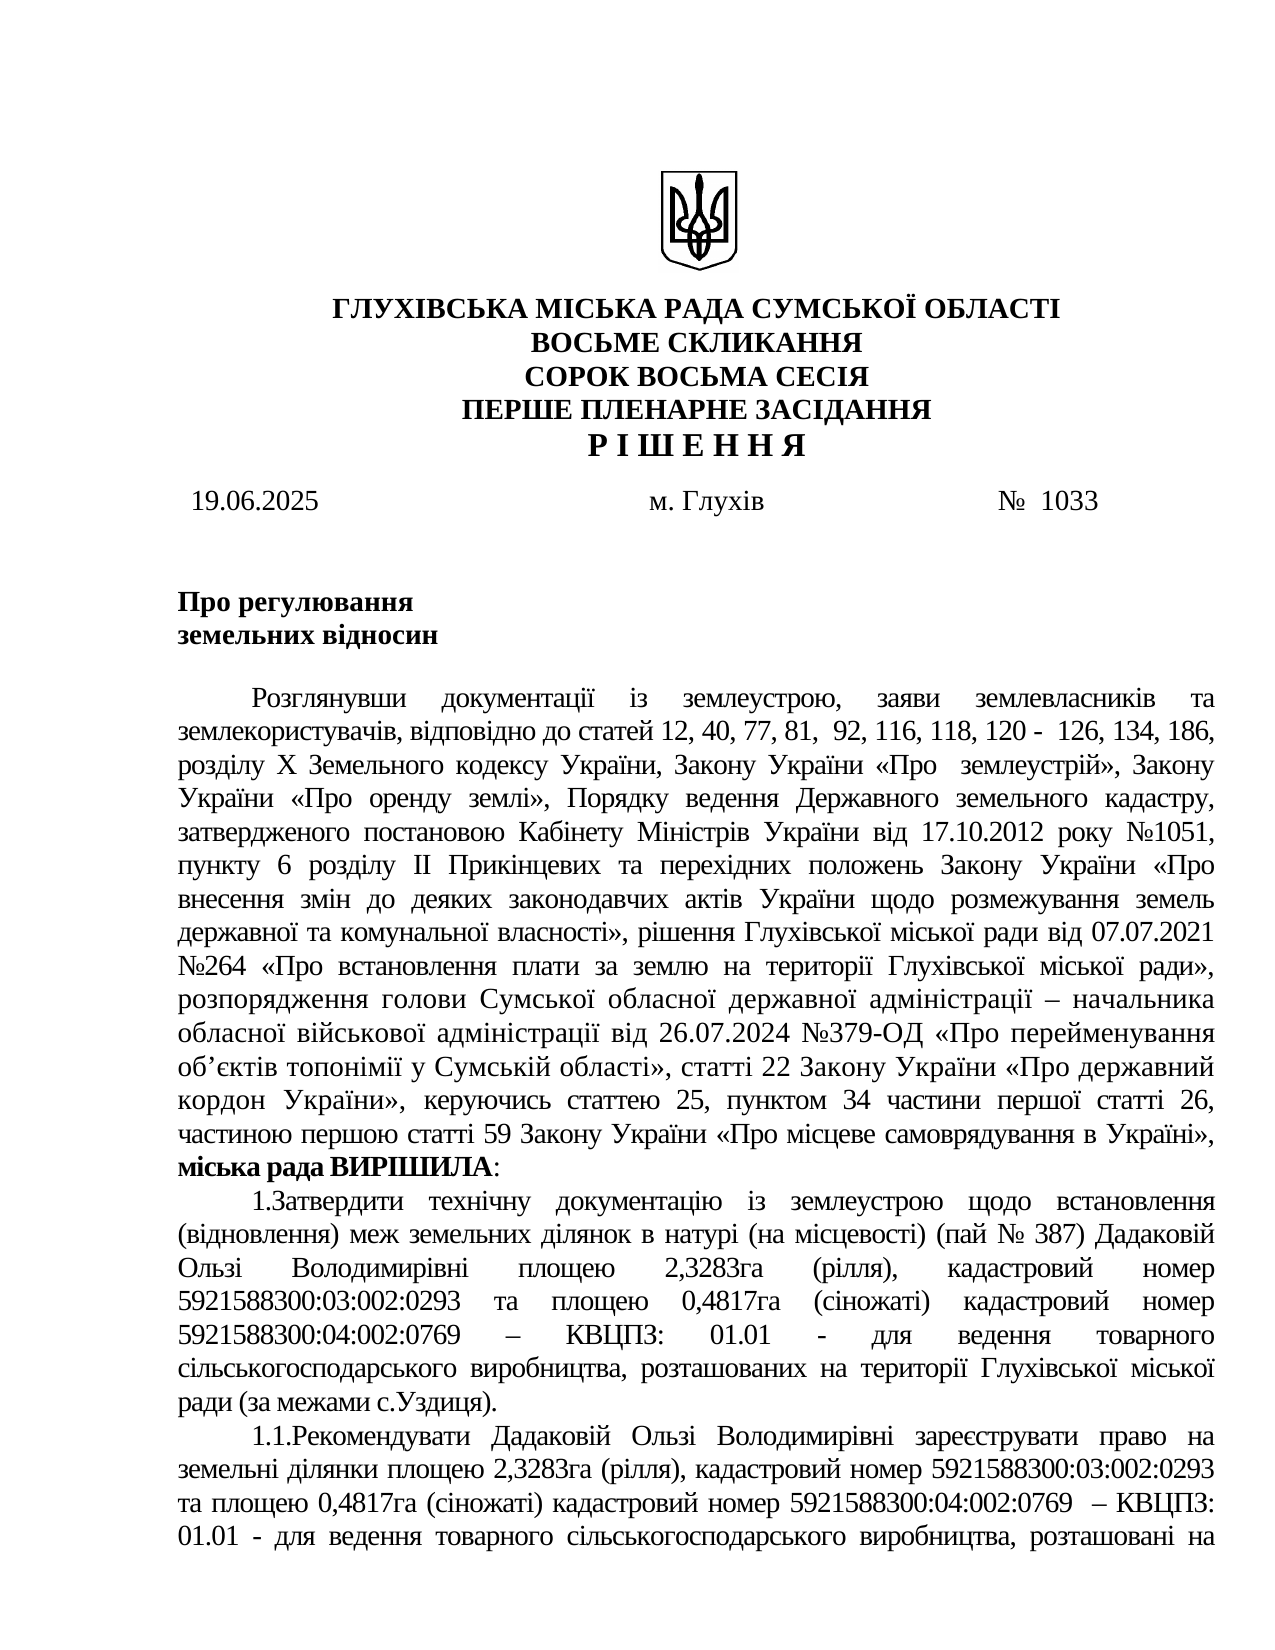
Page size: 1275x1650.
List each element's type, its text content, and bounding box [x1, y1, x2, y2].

text 1.Затвердити технічну документацію із землеустрою щодо встановлення (відновлення) меж земельних ділянок в натурі (на місцевості) (пай № 387) Дадаковій Ользі Володимирівні площею 2,3283га (рілля), кадастровий номер 5921588300:03:002:0293 та площею 0,4817га (сіножаті) кадастровий номер 5921588300:04:002:0769 – КВЦПЗ: 01.01 - для ведення товарного сільськогосподарського виробництва, розташованих на території Глухівської міської ради (за межами с.Уздиця). [177, 1183, 1216, 1418]
text Глухівська міська рада Сумської області [177, 292, 1216, 325]
text СОРОК ВОСЬМА СЕСІЯ [177, 359, 1216, 392]
text земельних відносин [177, 617, 1216, 651]
picture [658, 169, 740, 273]
text 19.06.2025 м. Глухів № 1033 [177, 483, 1216, 517]
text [177, 1418, 1216, 1552]
text ВОСЬМЕ СКЛИКАННЯ [177, 325, 1216, 359]
text Р І Ш Е Н Н Я [177, 426, 1216, 464]
text Про регулювання [177, 584, 1216, 617]
text ПЕРШЕ ПЛЕНАРНЕ ЗАСІДАННЯ [177, 392, 1216, 426]
text Розглянувши документації із землеустрою, заяви землевласників та землекористувачів, відповідно до статей 12, 40, 77, 81, 92, 116, 118, 120 - 126, 134, 186, розділу Х Земельного кодексу України, Закону України «Про землеустрій», Закону України «Про оренду землі», Порядку ведення Державного земельного кадастру, затвердженого постановою Кабінету Міністрів України від 17.10.2012 року №1051, пункту 6 розділу ІІ Прикінцевих та перехідних положень Закону України «Про внесення змін до деяких законодавчих актів України щодо розмежування земель державної та комунальної власності», рішення Глухівської міської ради від 07.07.2021 №264 «Про встановлення плати за землю на території Глухівської міської ради», розпорядження голови Сумської обласної державної адміністрації – начальника обласної військової адміністрації від 26.07.2024 №379-ОД «Про перейменування об’єктів топонімії у Сумській області», статті 22 Закону України «Про державний кордон України», керуючись статтею 25, пунктом 34 частини першої статті 26, частиною першою статті 59 Закону України «Про місцеве самоврядування в Україні», міська рада ВИРІШИЛА: [177, 680, 1216, 1183]
